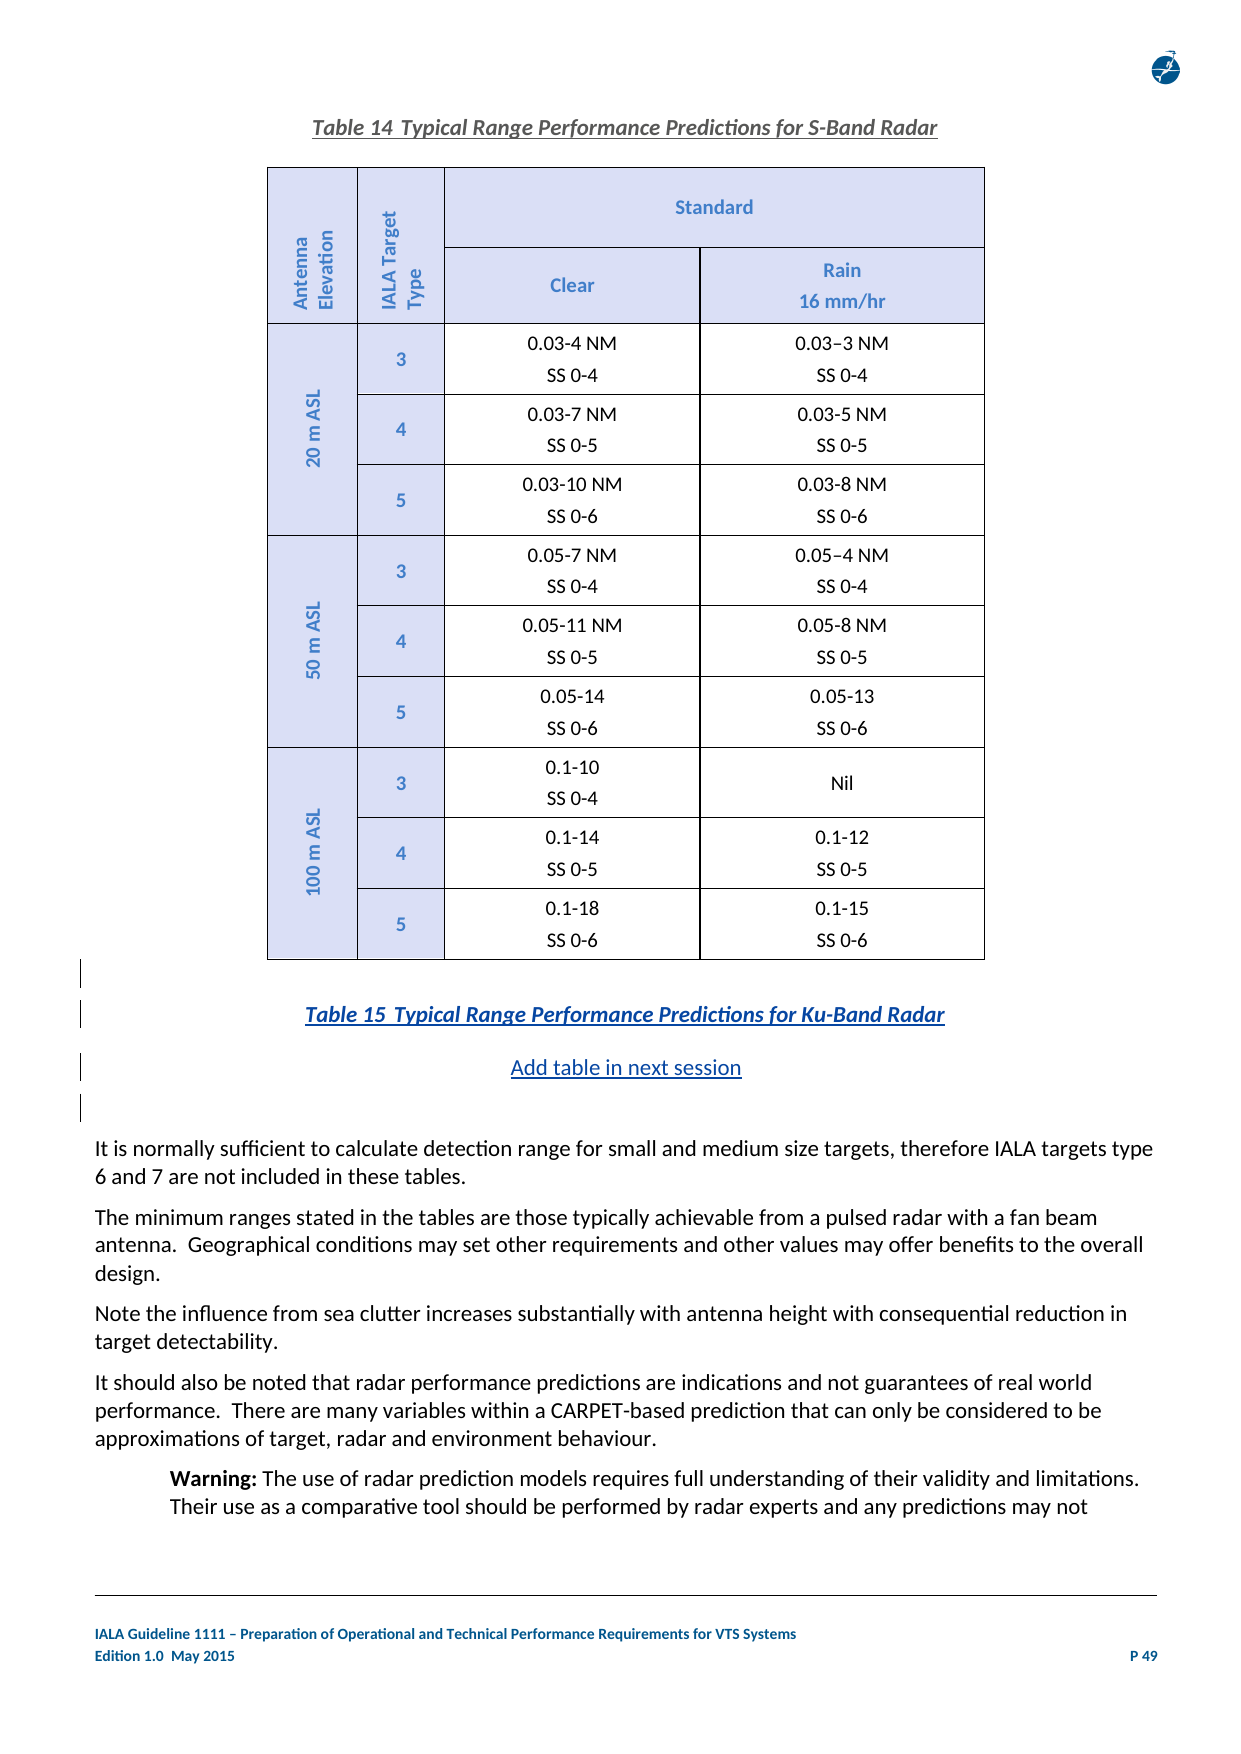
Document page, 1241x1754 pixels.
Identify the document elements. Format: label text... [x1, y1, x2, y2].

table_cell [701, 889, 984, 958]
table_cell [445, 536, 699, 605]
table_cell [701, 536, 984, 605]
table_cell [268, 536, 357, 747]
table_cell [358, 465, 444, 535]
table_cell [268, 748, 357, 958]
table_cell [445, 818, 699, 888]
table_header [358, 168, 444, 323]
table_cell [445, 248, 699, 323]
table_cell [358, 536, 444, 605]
text The minimum ranges stated in the tables are those typically achievable from a pulsed radar with a fan beam antenna. Geographical conditions may set other requirements and other values may offer benefits to the overall design. [94, 1203, 1157, 1287]
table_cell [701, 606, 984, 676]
text It is normally sufficient to calculate detection range for small and medium size targets, therefore IALA targets type 6 and 7 are not included in these tables. [94, 1134, 1157, 1190]
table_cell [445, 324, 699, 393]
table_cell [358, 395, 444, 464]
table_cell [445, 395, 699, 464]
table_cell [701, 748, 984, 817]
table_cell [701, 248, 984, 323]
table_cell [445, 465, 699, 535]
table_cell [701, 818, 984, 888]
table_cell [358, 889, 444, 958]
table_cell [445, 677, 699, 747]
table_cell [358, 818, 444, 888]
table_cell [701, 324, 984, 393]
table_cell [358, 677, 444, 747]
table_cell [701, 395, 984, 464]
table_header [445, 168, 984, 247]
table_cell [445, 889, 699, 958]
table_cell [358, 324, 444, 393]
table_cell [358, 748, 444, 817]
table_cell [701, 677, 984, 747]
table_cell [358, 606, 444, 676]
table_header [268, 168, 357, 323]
picture [1120, 0, 1239, 119]
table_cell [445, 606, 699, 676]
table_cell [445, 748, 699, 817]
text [169, 1464, 1157, 1520]
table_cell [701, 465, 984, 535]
text It should also be noted that radar performance predictions are indications and not guarantees of real world performance. There are many variables within a CARPET-based prediction that can only be considered to be approximations of target, radar and environment behaviour. [94, 1368, 1157, 1452]
text Typical Range Performance Predictions for S-Band Radar [94, 113, 1157, 142]
text Note the influence from sea clutter increases substantially with antenna height with consequential reduction in target detectability. [94, 1299, 1157, 1355]
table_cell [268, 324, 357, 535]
